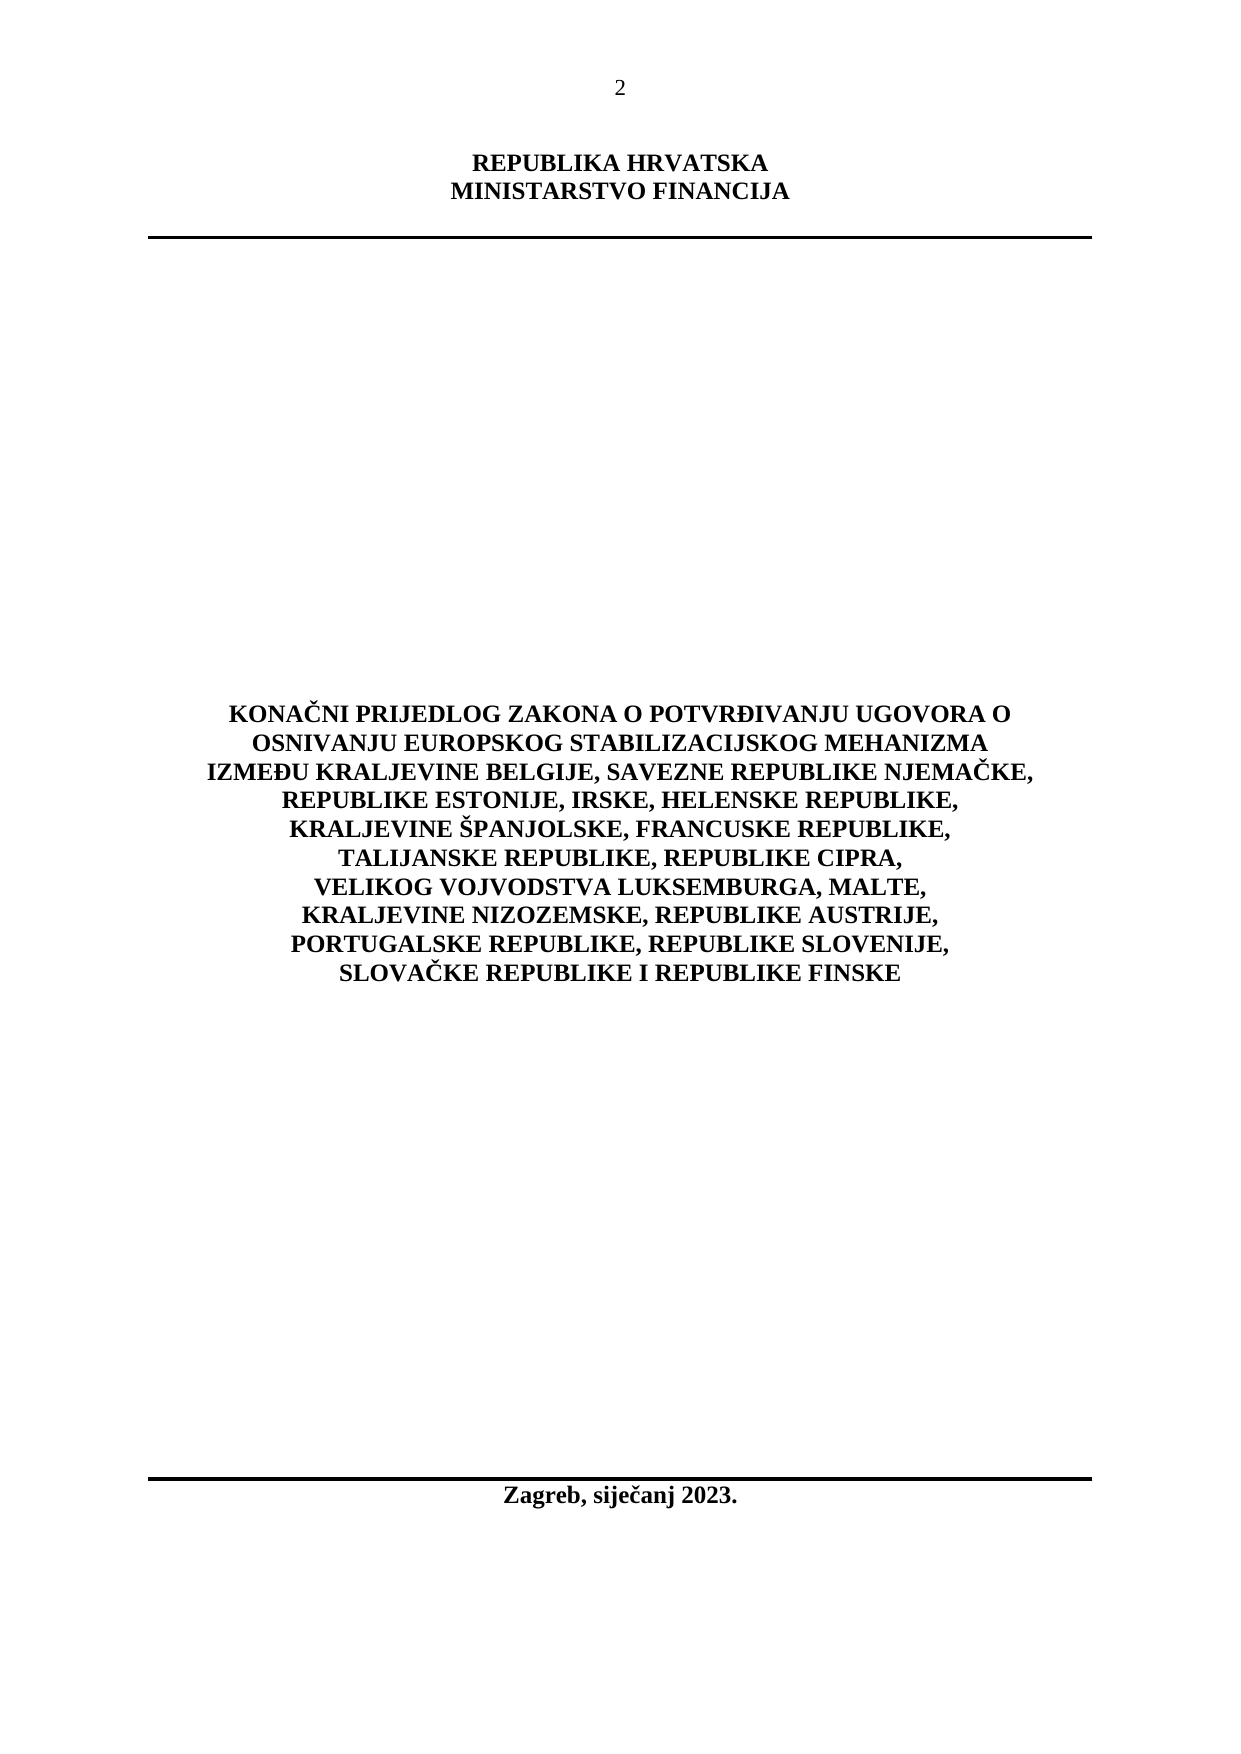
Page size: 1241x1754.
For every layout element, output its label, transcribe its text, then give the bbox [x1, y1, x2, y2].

text MINISTARSTVO FINANCIJA [148, 176, 1092, 205]
text SLOVAČKE REPUBLIKE I REPUBLIKE FINSKE [148, 958, 1092, 987]
text IZMEĐU KRALJEVINE BELGIJE, SAVEZNE REPUBLIKE NJEMAČKE, REPUBLIKE ESTONIJE, IRSKE, HELENSKE REPUBLIKE, [148, 757, 1092, 814]
text TALIJANSKE REPUBLIKE, REPUBLIKE CIPRA, [148, 843, 1092, 872]
text Zagreb, siječanj 2023. [148, 1481, 1092, 1509]
text VELIKOG VOJVODSTVA LUKSEMBURGA, MALTE, [148, 872, 1092, 900]
text KRALJEVINE NIZOZEMSKE, REPUBLIKE AUSTRIJE, [148, 900, 1092, 929]
text OSNIVANJU EUROPSKOG STABILIZACIJSKOG MEHANIZMA [148, 728, 1092, 757]
text KONAČNI PRIJEDLOG ZAKONA O POTVRĐIVANJU UGOVORA O [148, 699, 1092, 728]
text KRALJEVINE ŠPANJOLSKE, FRANCUSKE REPUBLIKE, [148, 814, 1092, 843]
text PORTUGALSKE REPUBLIKE, REPUBLIKE SLOVENIJE, [148, 929, 1092, 958]
text REPUBLIKA HRVATSKA [148, 148, 1092, 176]
